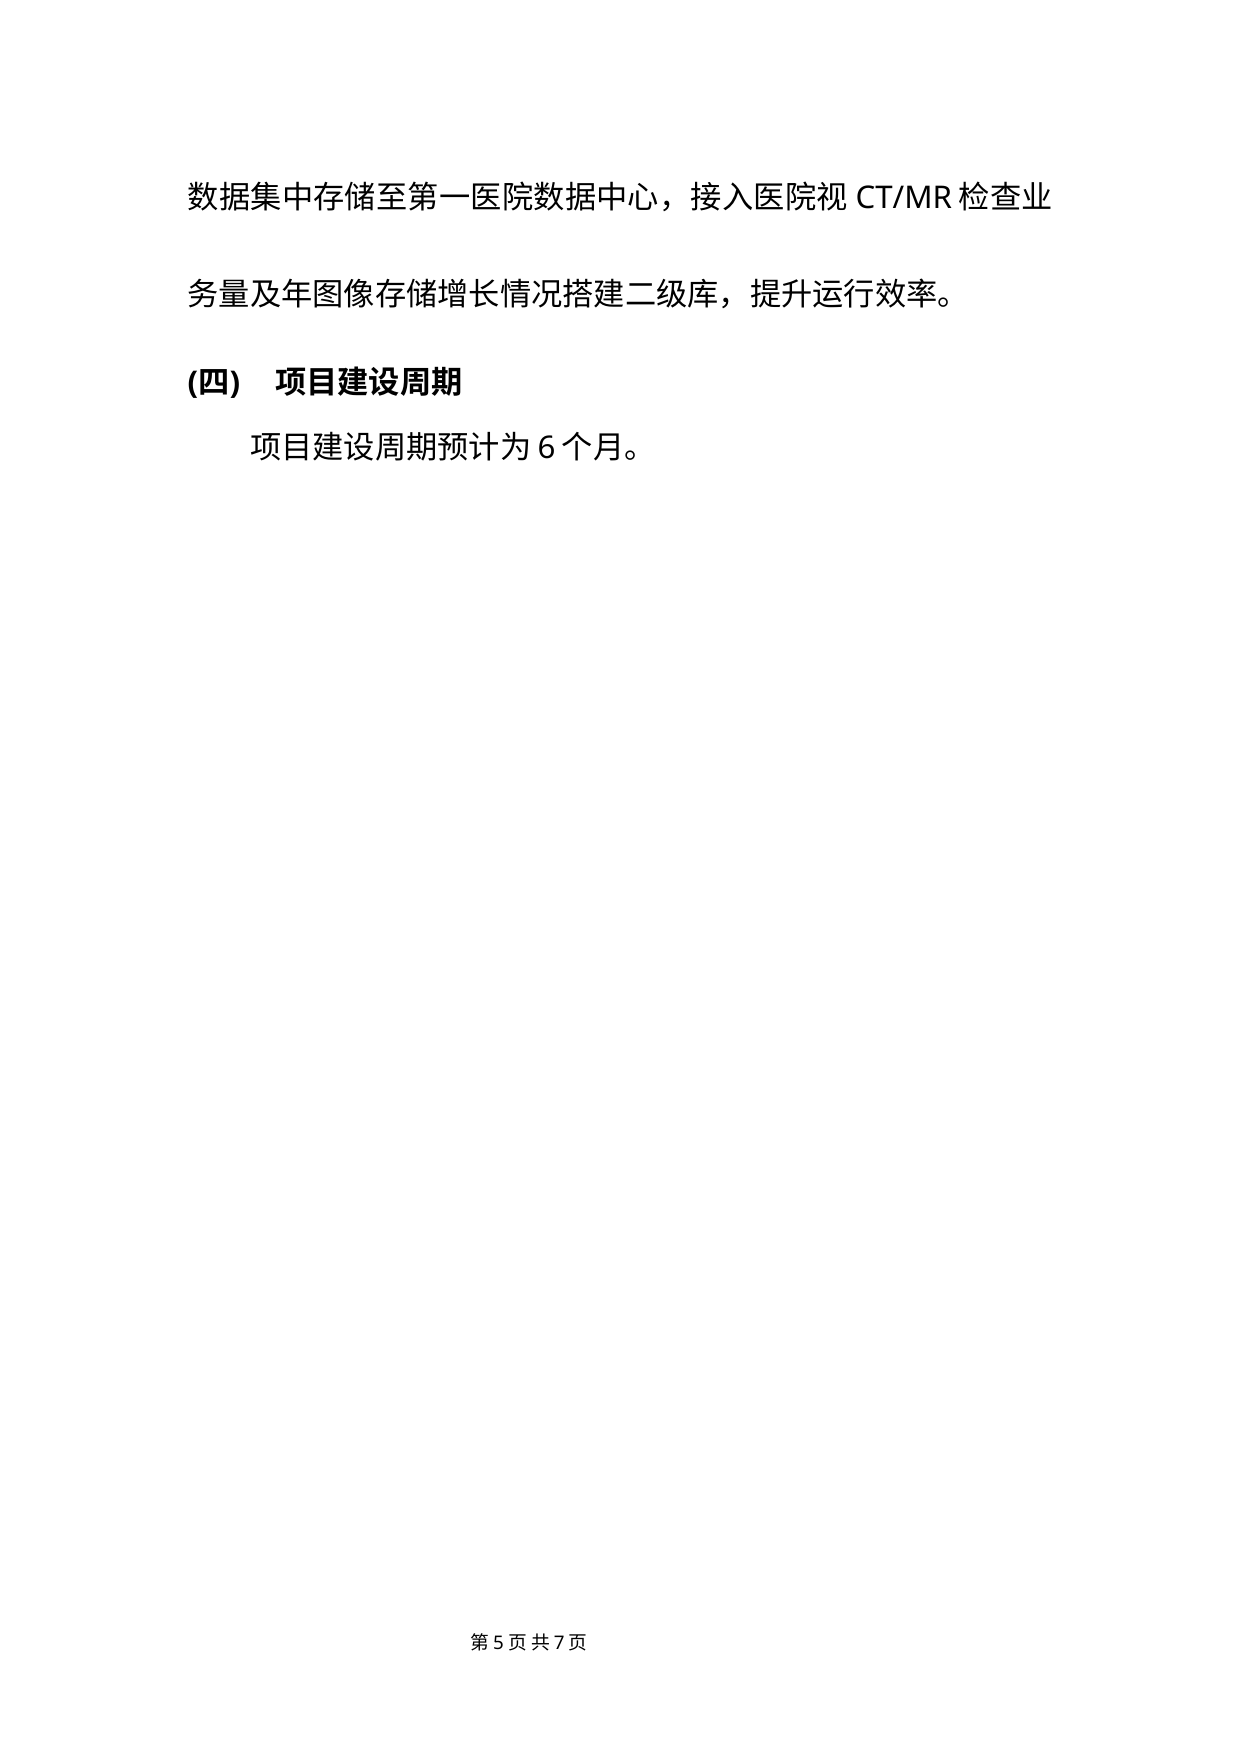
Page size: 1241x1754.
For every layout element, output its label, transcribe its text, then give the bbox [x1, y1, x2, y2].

list 项目建设周期预计为6个月。 [187, 412, 1053, 477]
list 项目建设周期 [187, 347, 1053, 412]
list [187, 162, 1053, 324]
